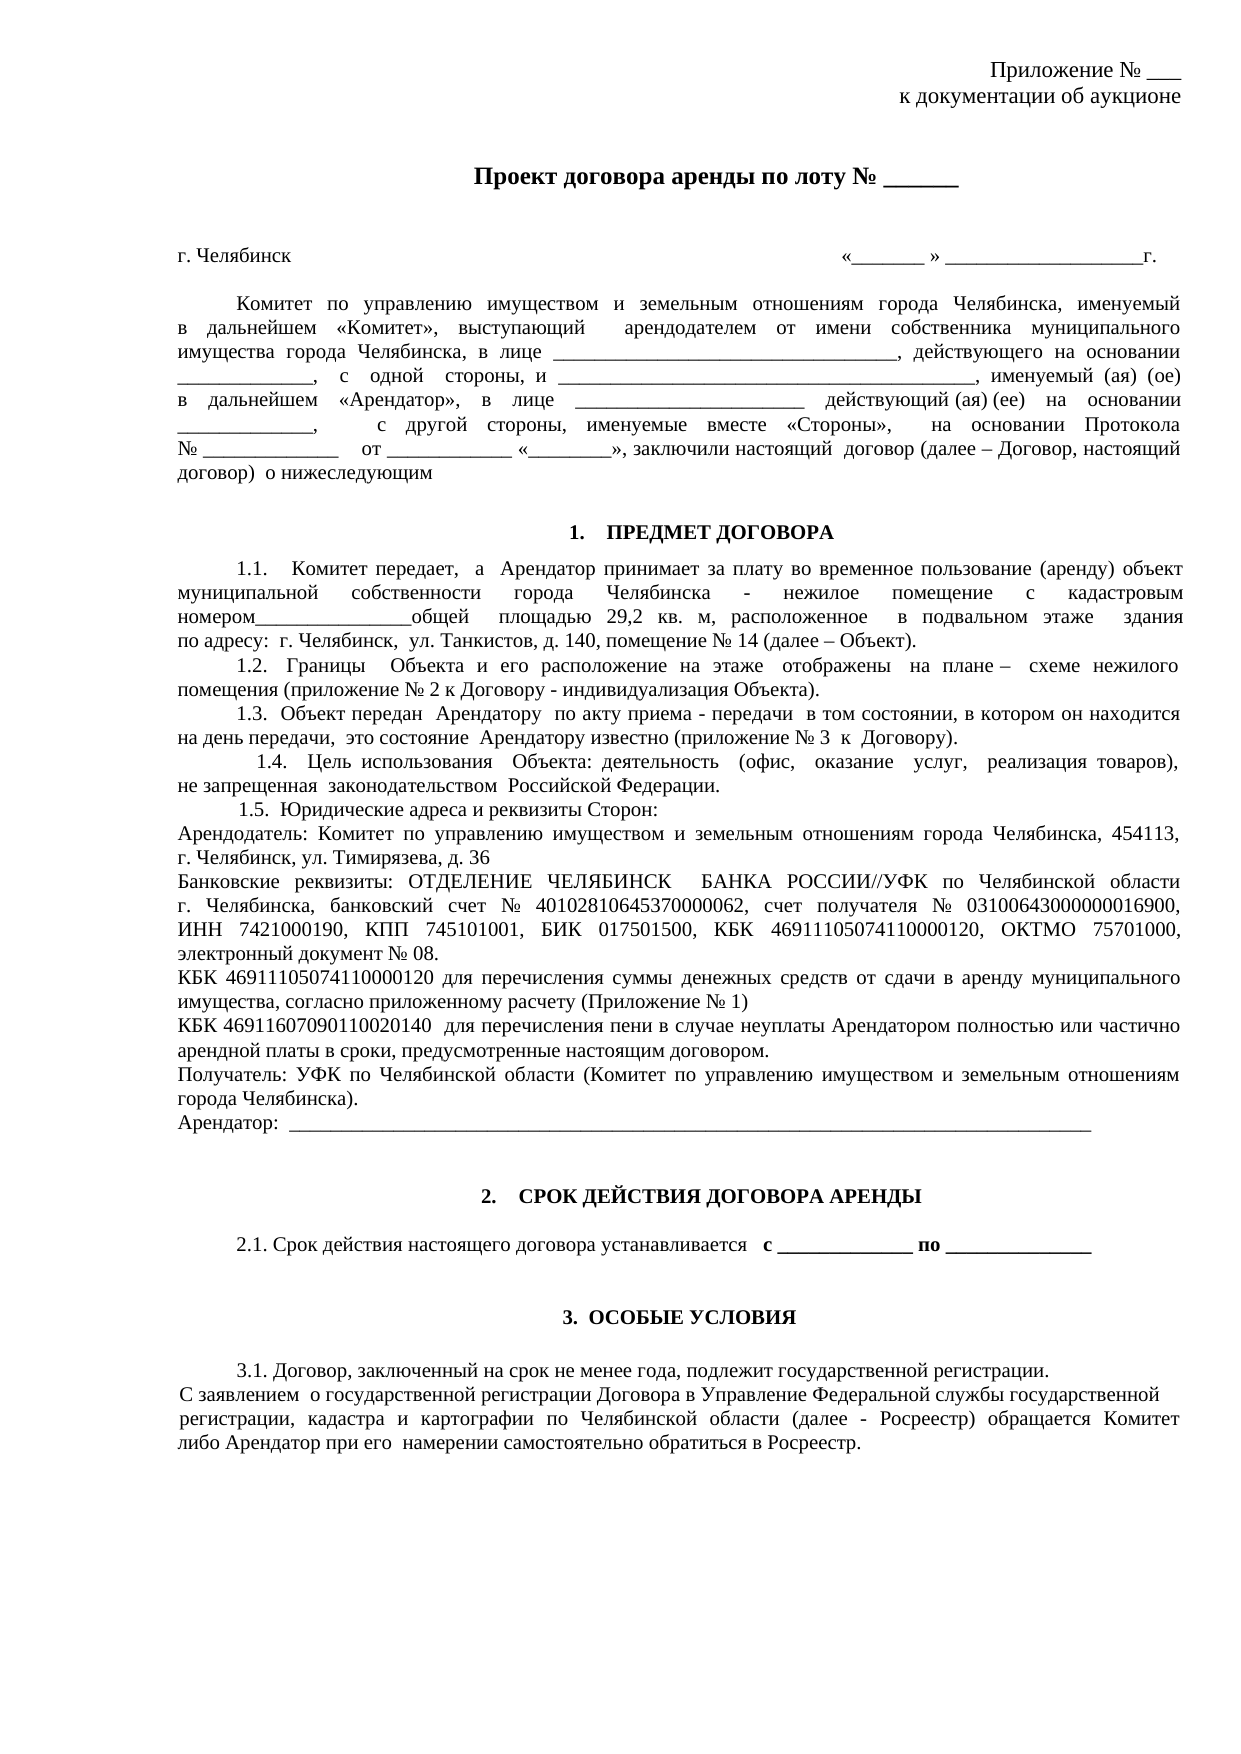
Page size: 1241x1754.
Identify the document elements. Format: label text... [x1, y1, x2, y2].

text 1.5. Юридические адреса и реквизиты Сторон: [177, 797, 1181, 821]
text Получатель: УФК по Челябинской области (Комитет по управлению имуществом и земельным отношениям города Челябинска). [177, 1062, 1181, 1110]
text 3. ОСОБЫЕ УСЛОВИЯ [177, 1304, 1181, 1329]
text 1.4. Цель использования Объекта: деятельность (офис, оказание услуг, реализация товаров), не запрещенная законодательством Российской Федерации. [177, 749, 1181, 797]
text к документации об аукционе [177, 82, 1181, 109]
list ПРЕДМЕТ ДОГОВОРА [222, 520, 1181, 544]
text 2.1. Срок действия настоящего договора устанавливается с _____________ по ______________ [236, 1232, 1181, 1256]
text КБК 46911105074110000120 для перечисления суммы денежных средств от сдачи в аренду муниципального имущества, согласно приложенному расчету (Приложение № 1) [177, 965, 1181, 1013]
text 1.3. Объект передан Арендатору по акту приема - передачи в том состоянии, в котором он находится на день передачи, это состояние Арендатору известно (приложение № 3 к Договору). [177, 701, 1181, 749]
text КБК 46911607090110020140 для перечисления пени в случае неуплаты Арендатором полностью или частично арендной платы в сроки, предусмотренные настоящим договором. [177, 1013, 1181, 1062]
text Комитет по управлению имуществом и земельным отношениям города Челябинска, именуемый в дальнейшем «Комитет», выступающий арендодателем от имени собственника муниципального имущества города Челябинска, в лице _________________________________, действующего на основании _____________, с одной стороны, и ________________________________________, именуемый (ая) (ое) в дальнейшем «Арендатор», в лице ______________________ действующий (ая) (ее) на основании _____________, с другой стороны, именуемые вместе «Стороны», на основании Протокола № _____________ от ____________ «________», заключили настоящий договор (далее – Договор, настоящий договор) о нижеследующим [177, 291, 1181, 484]
list СРОК ДЕЙСТВИЯ ДОГОВОРА АРЕНДЫ [222, 1184, 1181, 1208]
text Приложение № ___ [177, 56, 1181, 82]
table_header 3.1. Договор, заключенный на срок не менее года, подлежит государственной регистрации. С заявлением о государственной регистрации Договора в Управление Федеральной службы государственной регистрации, кадастра и картографии по Челябинской области (далее - Росреестр) обращается Комитет либо Арендатор при его намерении самостоятельно обратиться в Росреестр. [166, 1358, 1240, 1491]
text 1.1. Комитет передает, а Арендатор принимает за плату во временное пользование (аренду) объект муниципальной собственности города Челябинска - нежилое помещение с кадастровым номером_______________общей площадью 29,2 кв. м, расположенное в подвальном этаже здания по адресу: г. Челябинск, ул. Танкистов, д. 140, помещение № 14 (далее – Объект). [177, 556, 1184, 652]
text Проект договора аренды по лоту № ______ [177, 161, 1181, 190]
text Арендодатель: Комитет по управлению имуществом и земельным отношениям города Челябинска, 454113, г. Челябинск, ул. Тимирязева, д. 36 [177, 821, 1181, 869]
text г. Челябинск «_______ » ___________________г. [177, 243, 1181, 267]
text 1.2. Границы Объекта и его расположение на этаже отображены на плане – схеме нежилого помещения (приложение № 2 к Договору - индивидуализация Объекта). [177, 652, 1181, 701]
text Банковские реквизиты: ОТДЕЛЕНИЕ ЧЕЛЯБИНСК БАНКА РОССИИ//УФК по Челябинской области г. Челябинска, банковский счет № 40102810645370000062, счет получателя № 03100643000000016900, ИНН 7421000190, КПП 745101001, БИК 017501500, КБК 46911105074110000120, ОКТМО 75701000, электронный документ № 08. [177, 869, 1181, 965]
text Арендатор: _____________________________________________________________________________ [177, 1110, 1181, 1134]
